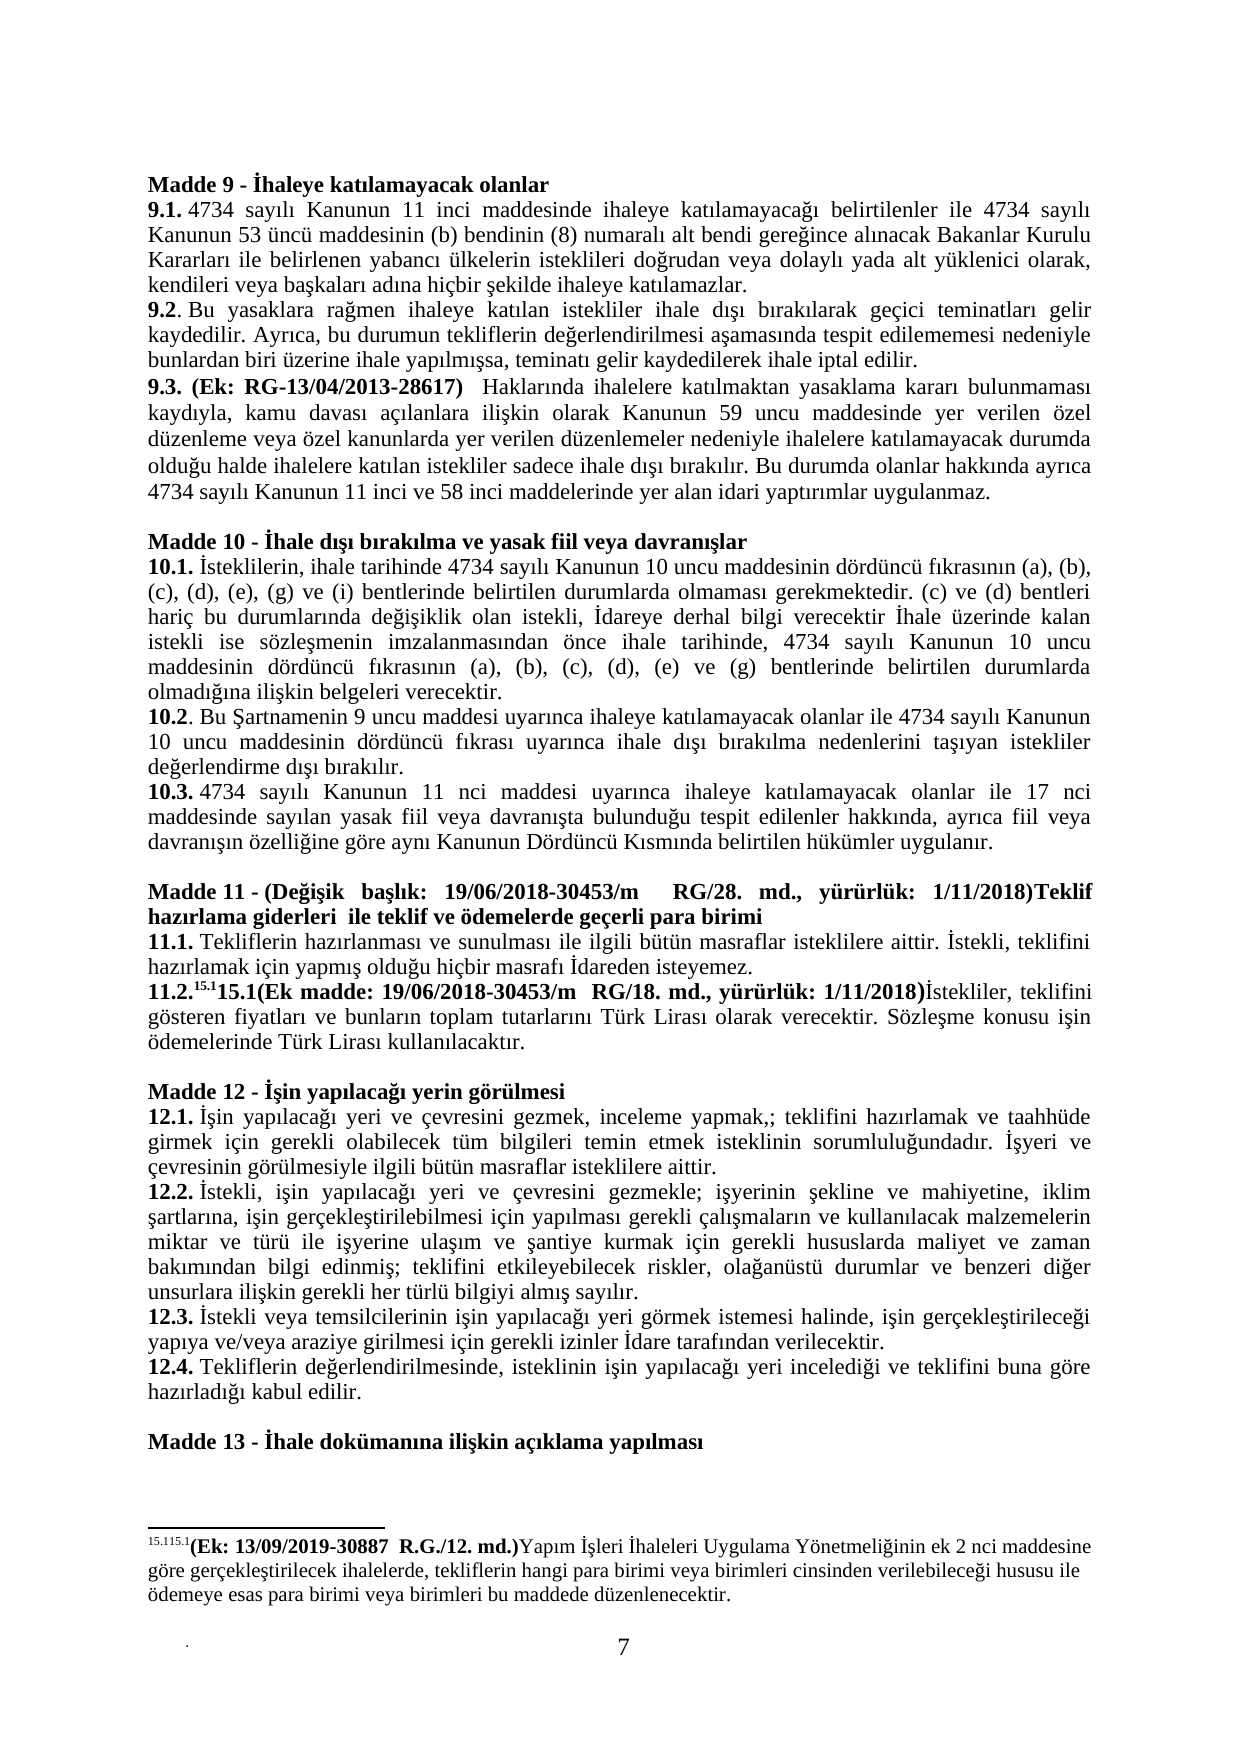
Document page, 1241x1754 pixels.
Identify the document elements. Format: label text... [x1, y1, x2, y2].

text 10.2. Bu Şartnamenin 9 uncu maddesi uyarınca ihaleye katılamayacak olanlar ile 4734 sayılı Kanunun 10 uncu maddesinin dördüncü fıkrası uyarınca ihale dışı bırakılma nedenlerini taşıyan istekliler değerlendirme dışı bırakılır. [148, 704, 1092, 779]
text 9.2. Bu yasaklara rağmen ihaleye katılan istekliler ihale dışı bırakılarak geçici teminatları gelir kaydedilir. Ayrıca, bu durumun tekliflerin değerlendirilmesi aşamasında tespit edilememesi nedeniyle bunlardan biri üzerine ihale yapılmışsa, teminatı gelir kaydedilerek ihale iptal edilir. [148, 298, 1092, 373]
text Madde 11 - (Değişik başlık: 19/06/2018-30453/m RG/28. md., yürürlük: 1/11/2018)Teklif hazırlama giderleri ile teklif ve ödemelerde geçerli para birimi [148, 879, 1092, 929]
text Madde 10 - İhale dışı bırakılma ve yasak fiil veya davranışlar [148, 529, 1092, 554]
text 11.2.15.1(Ek madde: 19/06/2018-30453/m RG/18. md., yürürlük: 1/11/2018)İstekliler, teklifini gösteren fiyatları ve bunların toplam tutarlarını Türk Lirası olarak verecektir. Sözleşme konusu işin ödemelerinde Türk Lirası kullanılacaktır. [148, 979, 1092, 1054]
text 11.1. Tekliflerin hazırlanması ve sunulması ile ilgili bütün masraflar isteklilere aittir. İstekli, teklifini hazırlamak için yapmış olduğu hiçbir masrafı İdareden isteyemez. [148, 929, 1092, 979]
text 12.1. İşin yapılacağı yeri ve çevresini gezmek, inceleme yapmak,; teklifini hazırlamak ve taahhüde girmek için gerekli olabilecek tüm bilgileri temin etmek isteklinin sorumluluğundadır. İşyeri ve çevresinin görülmesiyle ilgili bütün masraflar isteklilere aittir. [148, 1104, 1092, 1179]
text 9.1. 4734 sayılı Kanunun 11 inci maddesinde ihaleye katılamayacağı belirtilenler ile 4734 sayılı Kanunun 53 üncü maddesinin (b) bendinin (8) numaralı alt bendi gereğince alınacak Bakanlar Kurulu Kararları ile belirlenen yabancı ülkelerin isteklileri doğrudan veya dolaylı yada alt yüklenici olarak, kendileri veya başkaları adına hiçbir şekilde ihaleye katılamazlar. [148, 198, 1092, 298]
text 12.2. İstekli, işin yapılacağı yeri ve çevresini gezmekle; işyerinin şekline ve mahiyetine, iklim şartlarına, işin gerçekleştirilebilmesi için yapılması gerekli çalışmaların ve kullanılacak malzemelerin miktar ve türü ile işyerine ulaşım ve şantiye kurmak için gerekli hususlarda maliyet ve zaman bakımından bilgi edinmiş; teklifini etkileyebilecek riskler, olağanüstü durumlar ve benzeri diğer unsurlara ilişkin gerekli her türlü bilgiyi almış sayılır. [148, 1179, 1092, 1304]
text Madde 12 - İşin yapılacağı yerin görülmesi [148, 1079, 1092, 1104]
text 10.3. 4734 sayılı Kanunun 11 nci maddesi uyarınca ihaleye katılamayacak olanlar ile 17 nci maddesinde sayılan yasak fiil veya davranışta bulunduğu tespit edilenler hakkında, ayrıca fiil veya davranışın özelliğine göre aynı Kanunun Dördüncü Kısmında belirtilen hükümler uygulanır. [148, 779, 1092, 854]
text 12.3. İstekli veya temsilcilerinin işin yapılacağı yeri görmek istemesi halinde, işin gerçekleştirileceği yapıya ve/veya araziye girilmesi için gerekli izinler İdare tarafından verilecektir. [148, 1304, 1092, 1354]
text 9.3. (Ek: RG-13/04/2013-28617) Haklarında ihalelere katılmaktan yasaklama kararı bulunmaması kaydıyla, kamu davası açılanlara ilişkin olarak Kanunun 59 uncu maddesinde yer verilen özel düzenleme veya özel kanunlarda yer verilen düzenlemeler nedeniyle ihalelere katılamayacak durumda olduğu halde ihalelere katılan istekliler sadece ihale dışı bırakılır. Bu durumda olanlar hakkında ayrıca 4734 sayılı Kanunun 11 inci ve 58 inci maddelerinde yer alan idari yaptırımlar uygulanmaz. [148, 373, 1092, 504]
text 12.4. Tekliflerin değerlendirilmesinde, isteklinin işin yapılacağı yeri incelediği ve teklifini buna göre hazırladığı kabul edilir. [148, 1354, 1092, 1404]
text 10.1. İsteklilerin, ihale tarihinde 4734 sayılı Kanunun 10 uncu maddesinin dördüncü fıkrasının (a), (b), (c), (d), (e), (g) ve (i) bentlerinde belirtilen durumlarda olmaması gerekmektedir. (c) ve (d) bentleri hariç bu durumlarında değişiklik olan istekli, İdareye derhal bilgi verecektir İhale üzerinde kalan istekli ise sözleşmenin imzalanmasından önce ihale tarihinde, 4734 sayılı Kanunun 10 uncu maddesinin dördüncü fıkrasının (a), (b), (c), (d), (e) ve (g) bentlerinde belirtilen durumlarda olmadığına ilişkin belgeleri verecektir. [148, 554, 1092, 704]
text Madde 13 - İhale dokümanına ilişkin açıklama yapılması [148, 1429, 1092, 1454]
text Madde 9 - İhaleye katılamayacak olanlar [148, 173, 1092, 198]
